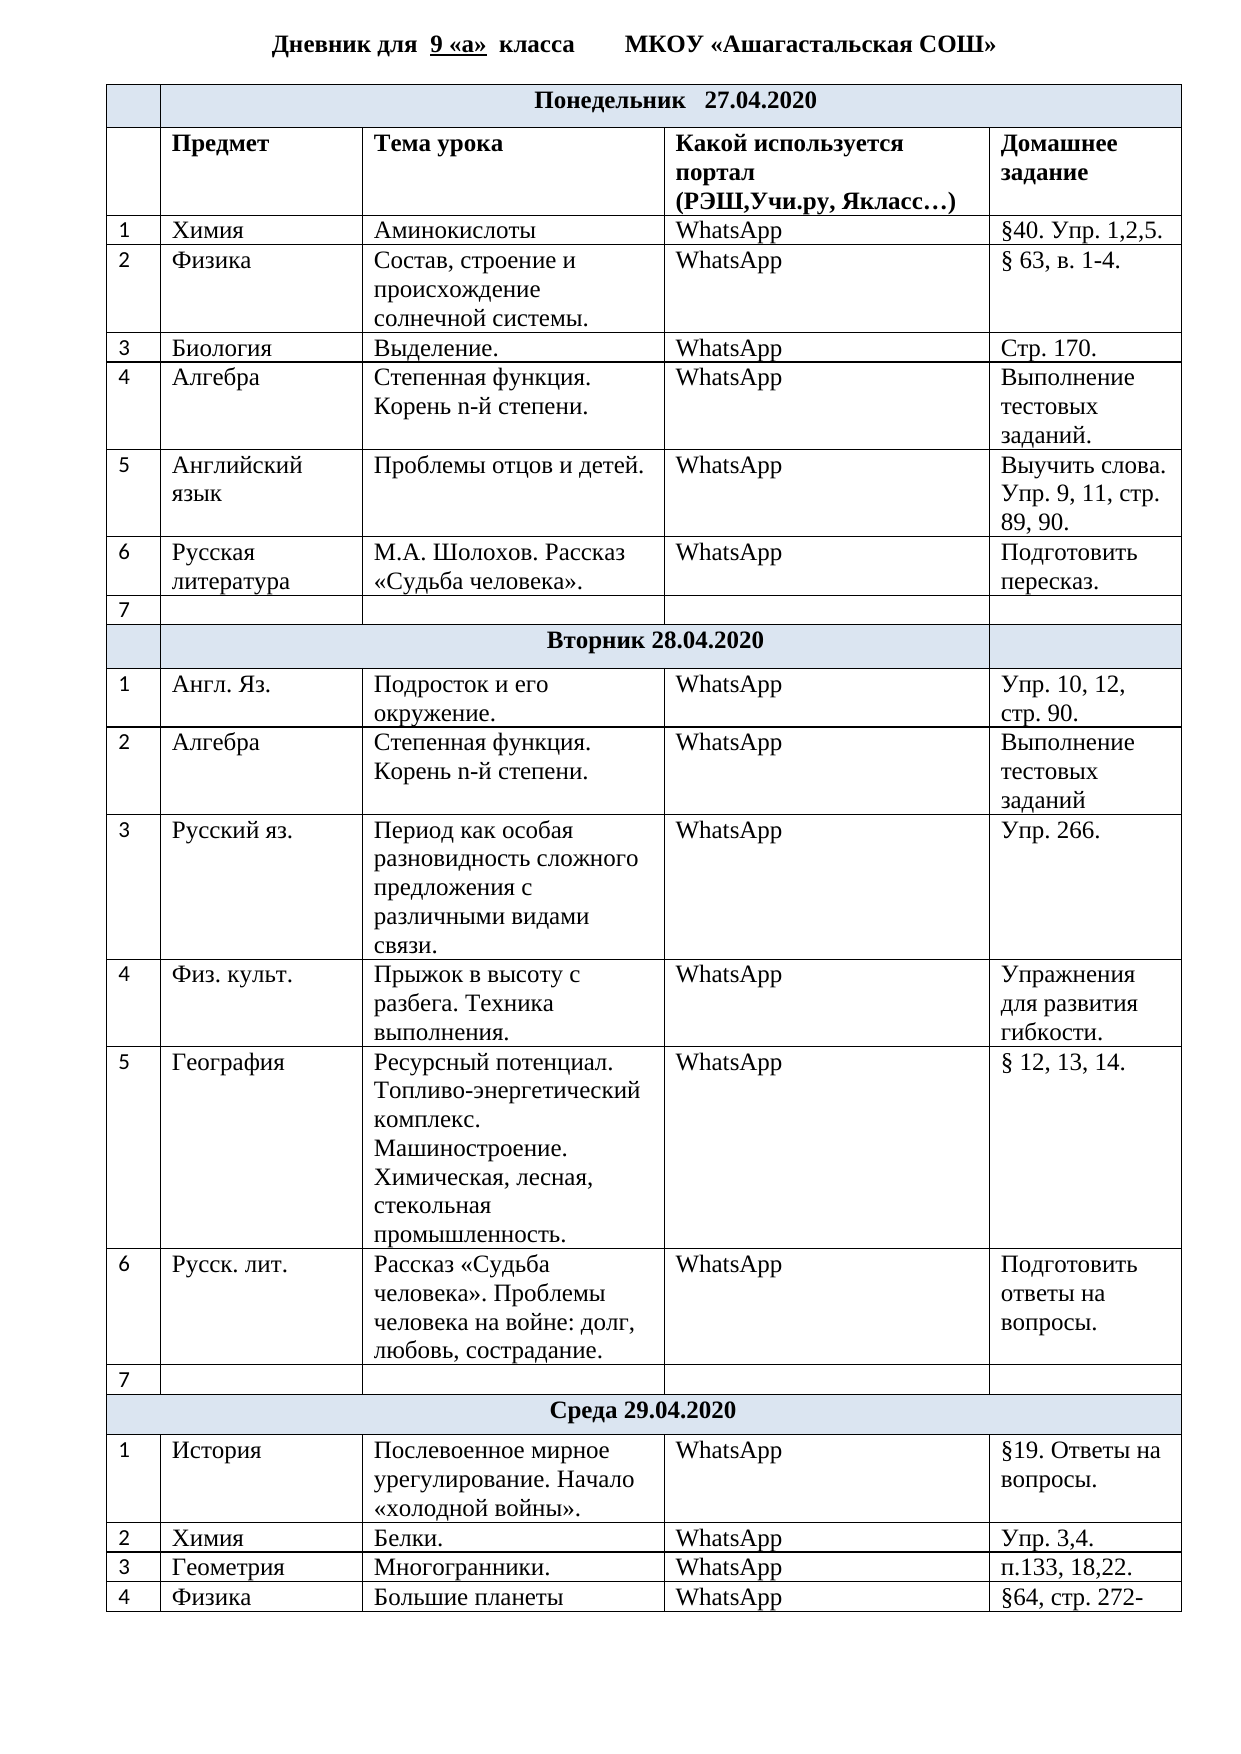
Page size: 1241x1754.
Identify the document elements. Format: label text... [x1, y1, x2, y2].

table_cell §40. Упр. 1,2,5. [990, 216, 1181, 244]
table_cell 1 [107, 669, 160, 726]
table_cell WhatsApp [665, 450, 989, 536]
table_cell 2 [107, 245, 160, 332]
table_cell 6 [107, 1249, 160, 1364]
table_cell [107, 625, 160, 668]
table_cell 6 [107, 537, 160, 594]
table_cell WhatsApp [665, 1435, 989, 1522]
table_cell Физика [161, 245, 362, 332]
table_cell Степенная функция. Корень n-й степени. [363, 363, 664, 449]
table_cell Выделение. [363, 333, 664, 361]
table_cell 7 [107, 1365, 160, 1394]
table_cell [665, 1365, 989, 1394]
table_cell WhatsApp [665, 960, 989, 1046]
table_cell 1 [107, 1435, 160, 1522]
table_header Понедельник 27.04.2020 [161, 85, 1181, 127]
table_cell Выполнение тестовых заданий. [990, 363, 1181, 449]
table_cell Домашнее задание [990, 128, 1181, 214]
table_cell Упр. 3,4. [990, 1523, 1181, 1551]
table_cell WhatsApp [665, 669, 989, 726]
table_cell Физика [161, 1582, 362, 1611]
table_cell Подготовить ответы на вопросы. [990, 1249, 1181, 1364]
table_cell Аминокислоты [363, 216, 664, 244]
table_cell Рассказ «Судьба человека». Проблемы человека на войне: долг, любовь, сострадание. [363, 1249, 664, 1364]
table_cell Русская литература [161, 537, 362, 594]
table_cell WhatsApp [665, 363, 989, 449]
table_cell [107, 128, 160, 214]
table_cell WhatsApp [665, 245, 989, 332]
table_cell Алгебра [161, 363, 362, 449]
table_cell 5 [107, 450, 160, 536]
table_cell Выучить слова. Упр. 9, 11, стр. 89, 90. [990, 450, 1181, 536]
table_cell Тема урока [363, 128, 664, 214]
table_cell § 63, в. 1-4. [990, 245, 1181, 332]
table_cell Русск. лит. [161, 1249, 362, 1364]
table_cell [363, 1365, 664, 1394]
table_cell WhatsApp [665, 1553, 989, 1581]
table_cell Степенная функция. Корень n-й степени. [363, 728, 664, 814]
table_cell 4 [107, 363, 160, 449]
table_cell Упр. 10, 12, стр. 90. [990, 669, 1181, 726]
table_cell Упражнения для развития гибкости. [990, 960, 1181, 1046]
table_header [107, 85, 160, 127]
table_cell 4 [107, 1582, 160, 1611]
table_cell Русский яз. [161, 815, 362, 958]
table_cell Подготовить пересказ. [990, 537, 1181, 594]
table_cell Среда 29.04.2020 [107, 1395, 1181, 1434]
table_cell Ресурсный потенциал. Топливо-энергетический комплекс. Машиностроение. Химическая, лесная, стекольная промышленность. [363, 1047, 664, 1248]
table_cell Выполнение тестовых заданий [990, 728, 1181, 814]
table_cell [161, 596, 362, 624]
table_cell §64, стр. 272-279. [990, 1582, 1181, 1611]
table_cell 5 [107, 1047, 160, 1248]
table_cell Упр. 266. [990, 815, 1181, 958]
text Дневник для 9 «а» класса МКОУ «Ашагастальская СОШ» [118, 29, 1152, 58]
table_cell Алгебра [161, 728, 362, 814]
table_cell [363, 596, 664, 624]
table_cell Биология [161, 333, 362, 361]
table_cell [161, 1365, 362, 1394]
table_cell Физ. культ. [161, 960, 362, 1046]
table_cell 4 [107, 960, 160, 1046]
table_cell Проблемы отцов и детей. [363, 450, 664, 536]
table_cell Химия [161, 1523, 362, 1551]
table_cell 3 [107, 333, 160, 361]
table_cell п.133, 18,22. [990, 1553, 1181, 1581]
table_cell WhatsApp [665, 1249, 989, 1364]
table_cell WhatsApp [665, 1582, 989, 1611]
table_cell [363, 1582, 664, 1611]
table_cell М.А. Шолохов. Рассказ «Судьба человека». [363, 537, 664, 594]
table_cell [665, 596, 989, 624]
table_cell Английский язык [161, 450, 362, 536]
table_cell 1 [107, 216, 160, 244]
table_cell 3 [107, 815, 160, 958]
table_cell WhatsApp [665, 728, 989, 814]
table_cell Белки. [363, 1523, 664, 1551]
table_cell Вторник 28.04.2020 [161, 625, 989, 668]
table_cell 7 [107, 596, 160, 624]
table_cell 2 [107, 728, 160, 814]
table_cell WhatsApp [665, 333, 989, 361]
table_cell WhatsApp [665, 815, 989, 958]
table_cell §19. Ответы на вопросы. [990, 1435, 1181, 1522]
table_cell Какой используется портал (РЭШ,Учи.ру, Якласс…) [665, 128, 989, 214]
table_cell § 12, 13, 14. [990, 1047, 1181, 1248]
table_cell Прыжок в высоту с разбега. Техника выполнения. [363, 960, 664, 1046]
table_cell 3 [107, 1553, 160, 1581]
table_cell [990, 596, 1181, 624]
table_cell Многогранники. [363, 1553, 664, 1581]
table_cell WhatsApp [665, 537, 989, 594]
table_cell Геометрия [161, 1553, 362, 1581]
table_cell Послевоенное мирное урегулирование. Начало «холодной войны». [363, 1435, 664, 1522]
table_cell Стр. 170. [990, 333, 1181, 361]
table_cell Подросток и его окружение. [363, 669, 664, 726]
table_cell [990, 1365, 1181, 1394]
table_cell Англ. Яз. [161, 669, 362, 726]
table_cell WhatsApp [665, 1523, 989, 1551]
table_cell Период как особая разновидность сложного предложения с различными видами связи. [363, 815, 664, 958]
table_cell WhatsApp [665, 1047, 989, 1248]
table_cell 2 [107, 1523, 160, 1551]
table_cell [990, 625, 1181, 668]
table_cell История [161, 1435, 362, 1522]
table_cell WhatsApp [665, 216, 989, 244]
table_cell Состав, строение и происхождение солнечной системы. [363, 245, 664, 332]
table_cell География [161, 1047, 362, 1248]
table_cell Химия [161, 216, 362, 244]
table_cell Предмет [161, 128, 362, 214]
